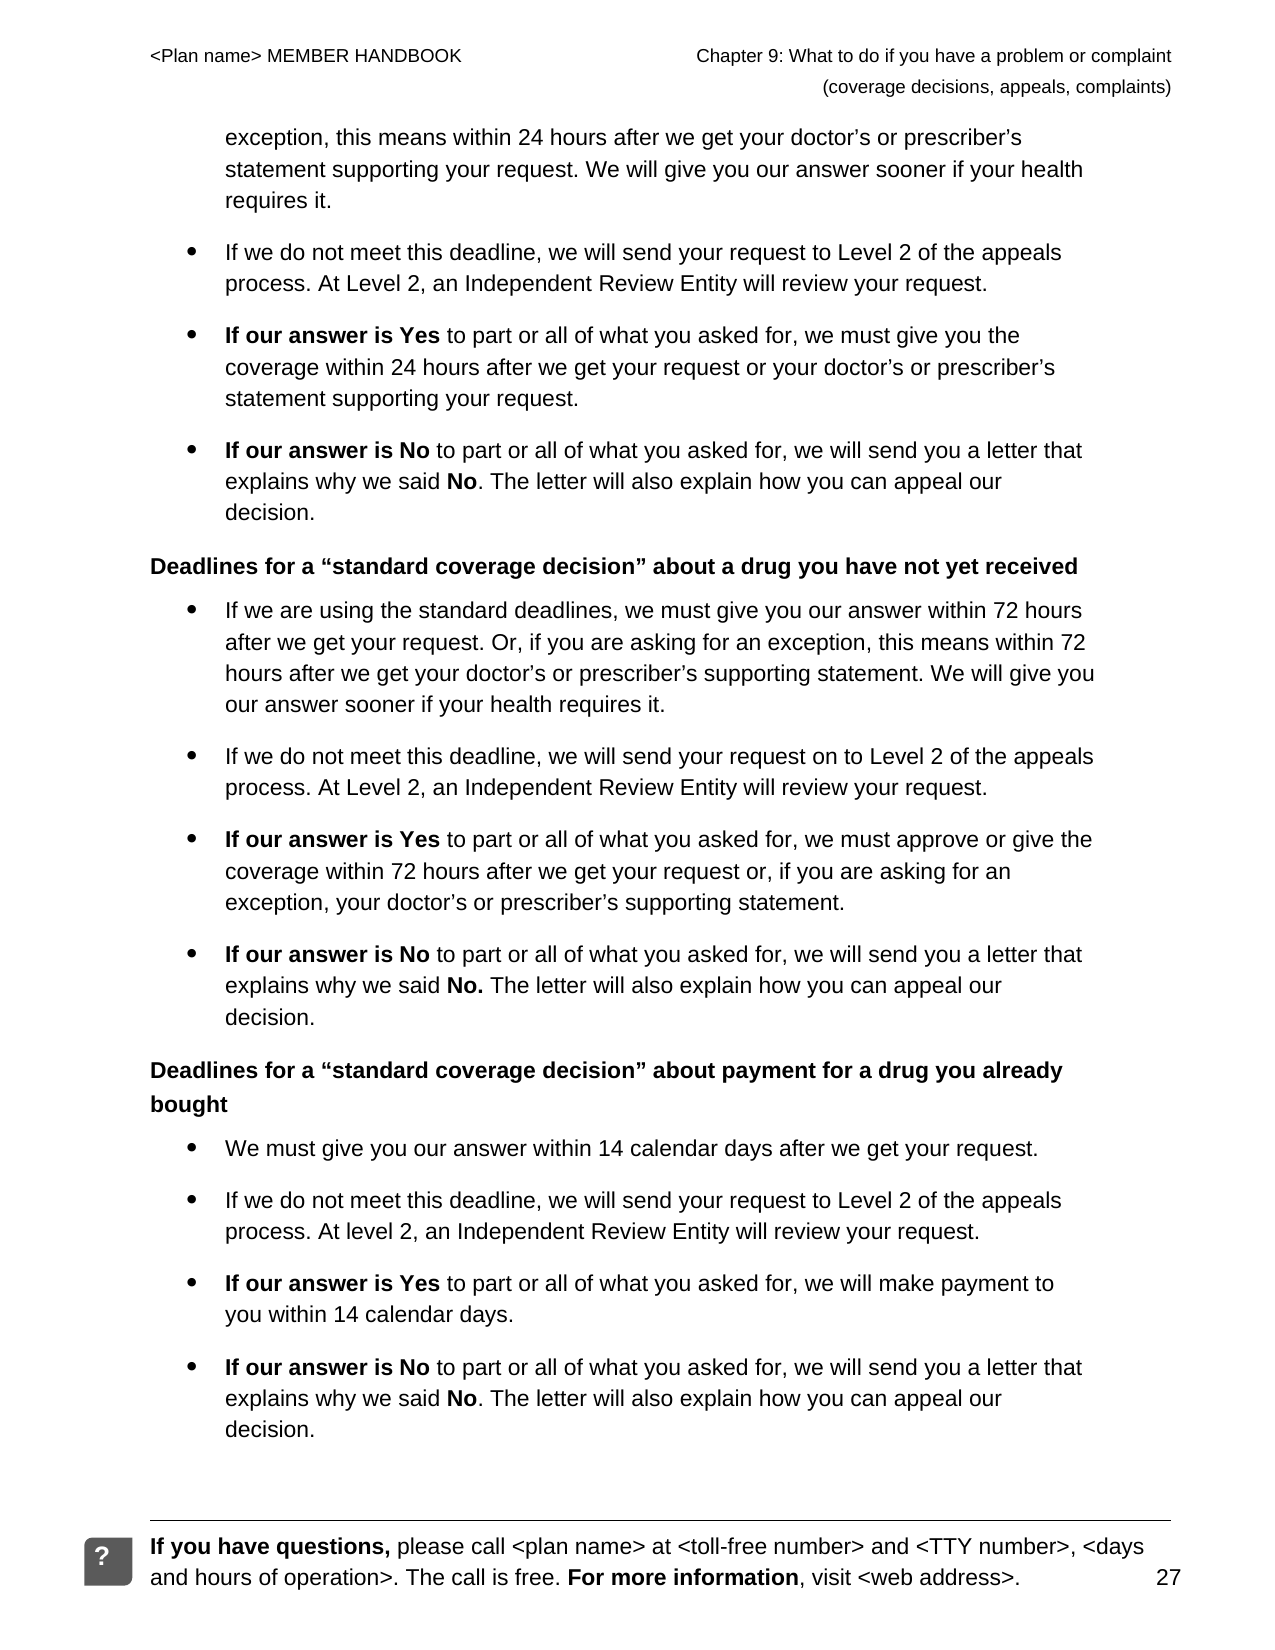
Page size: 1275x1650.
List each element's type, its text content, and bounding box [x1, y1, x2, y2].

list If our answer is No to part or all of what you asked for, we will send you a letter that explains why we said No. The letter will also explain how you can appeal our decision. [187, 937, 1096, 1031]
list If our answer is No to part or all of what you asked for, we will send you a letter that explains why we said No. The letter will also explain how you can appeal our decision. [187, 433, 1096, 527]
list If we do not meet this deadline, we will send your request to Level 2 of the appeals process. At level 2, an Independent Review Entity will review your request. [187, 1183, 1096, 1246]
list If our answer is No to part or all of what you asked for, we will send you a letter that explains why we said No. The letter will also explain how you can appeal our decision. [187, 1350, 1096, 1444]
subtitle Deadlines for a “standard coverage decision” about payment for a drug you already bought [150, 1052, 1096, 1119]
subtitle Deadlines for a “standard coverage decision” about a drug you have not yet received [150, 548, 1096, 581]
list If our answer is Yes to part or all of what you asked for, we must approve or give the coverage within 72 hours after we get your request or, if you are asking for an exception, your doctor’s or prescriber’s supporting statement. [187, 823, 1096, 917]
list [187, 121, 1096, 214]
list If our answer is Yes to part or all of what you asked for, we will make payment to you within 14 calendar days. [187, 1267, 1096, 1329]
list If we do not meet this deadline, we will send your request on to Level 2 of the appeals process. At Level 2, an Independent Review Entity will review your request. [187, 739, 1096, 802]
list We must give you our answer within 14 calendar days after we get your request. [187, 1131, 1096, 1162]
list If we are using the standard deadlines, we must give you our answer within 72 hours after we get your request. Or, if you are asking for an exception, this means within 72 hours after we get your doctor’s or prescriber’s supporting statement. We will give you our answer sooner if your health requires it. [187, 594, 1096, 719]
list If we do not meet this deadline, we will send your request to Level 2 of the appeals process. At Level 2, an Independent Review Entity will review your request. [187, 235, 1096, 298]
list If our answer is Yes to part or all of what you asked for, we must give you the coverage within 24 hours after we get your request or your doctor’s or prescriber’s statement supporting your request. [187, 319, 1096, 412]
